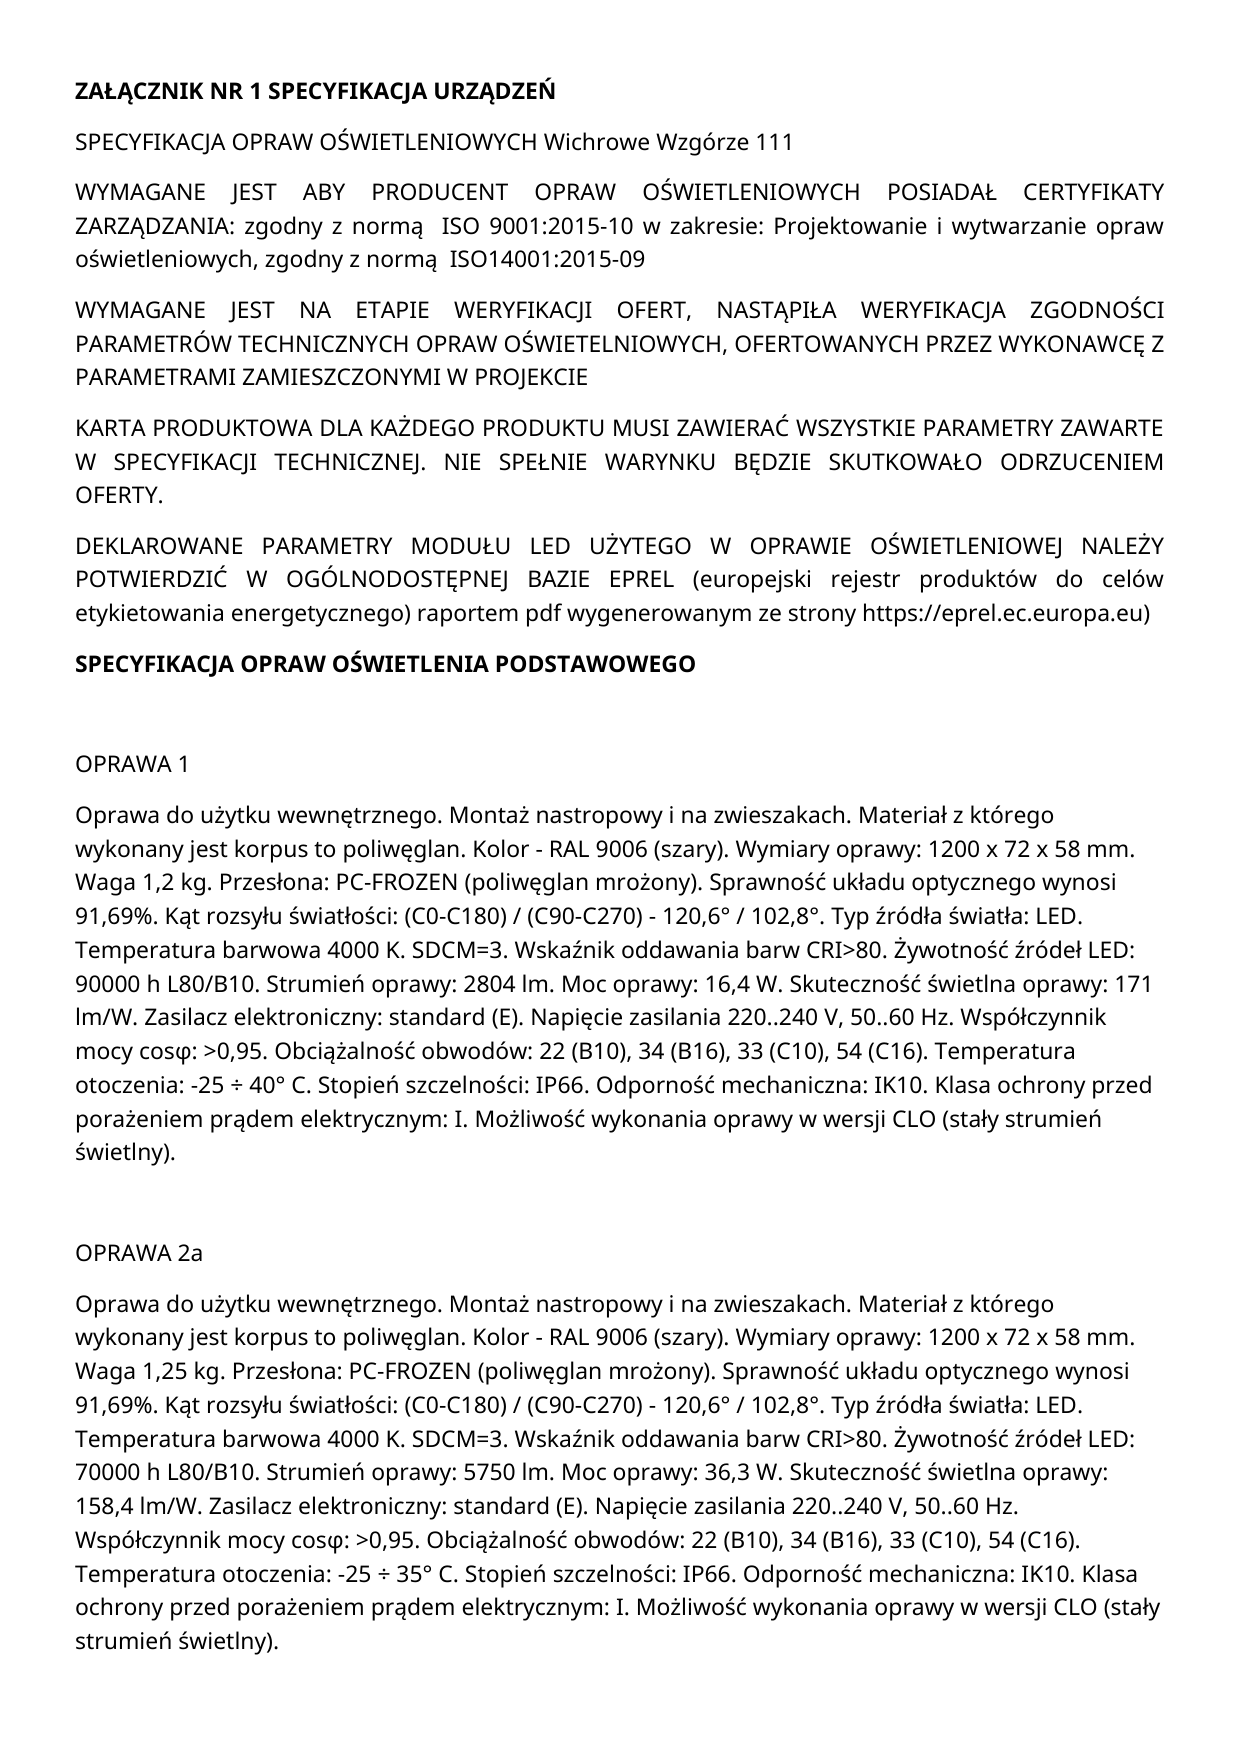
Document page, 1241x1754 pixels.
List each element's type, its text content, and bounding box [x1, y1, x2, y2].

text OPRAWA 1 [75, 748, 1165, 779]
text SPECYFIKACJA OPRAW OŚWIETLENIOWYCH Wichrowe Wzgórze 111 [75, 125, 1165, 157]
text ZAŁĄCZNIK NR 1 SPECYFIKACJA URZĄDZEŃ [75, 75, 1165, 106]
text KARTA PRODUKTOWA DLA KAŻDEGO PRODUKTU MUSI ZAWIERAĆ WSZYSTKIE PARAMETRY ZAWARTE W SPECYFIKACJI TECHNICZNEJ. NIE SPEŁNIE WARYNKU BĘDZIE SKUTKOWAŁO ODRZUCENIEM OFERTY. [75, 412, 1165, 510]
text DEKLAROWANE PARAMETRY MODUŁU LED UŻYTEGO W OPRAWIE OŚWIETLENIOWEJ NALEŻY POTWIERDZIĆ W OGÓLNODOSTĘPNEJ BAZIE EPREL (europejski rejestr produktów do celów etykietowania energetycznego) raportem pdf wygenerowanym ze strony https://eprel.ec.europa.eu) [75, 529, 1165, 628]
text Oprawa do użytku wewnętrznego. Montaż nastropowy i na zwieszakach. Materiał z którego wykonany jest korpus to poliwęglan. Kolor - RAL 9006 (szary). Wymiary oprawy: 1200 x 72 x 58 mm. Waga 1,25 kg. Przesłona: PC-FROZEN (poliwęglan mrożony). Sprawność układu optycznego wynosi 91,69%. Kąt rozsyłu światłości: (C0-C180) / (C90-C270) - 120,6° / 102,8°. Typ źródła światła: LED. Temperatura barwowa 4000 K. SDCM=3. Wskaźnik oddawania barw CRI>80. Żywotność źródeł LED: 70000 h L80/B10. Strumień oprawy: 5750 lm. Moc oprawy: 36,3 W. Skuteczność świetlna oprawy: 158,4 lm/W. Zasilacz elektroniczny: standard (E). Napięcie zasilania 220..240 V, 50..60 Hz. Współczynnik mocy cosφ: >0,95. Obciążalność obwodów: 22 (B10), 34 (B16), 33 (C10), 54 (C16). Temperatura otoczenia: -25 ÷ 35° C. Stopień szczelności: IP66. Odporność mechaniczna: IK10. Klasa ochrony przed porażeniem prądem elektrycznym: I. Możliwość wykonania oprawy w wersji CLO (stały strumień świetlny). [75, 1287, 1165, 1656]
text OPRAWA 2a [75, 1237, 1165, 1268]
text WYMAGANE JEST NA ETAPIE WERYFIKACJI OFERT, NASTĄPIŁA WERYFIKACJA ZGODNOŚCI PARAMETRÓW TECHNICZNYCH OPRAW OŚWIETELNIOWYCH, OFERTOWANYCH PRZEZ WYKONAWCĘ Z PARAMETRAMI ZAMIESZCZONYMI W PROJEKCIE [75, 294, 1165, 392]
text WYMAGANE JEST ABY PRODUCENT OPRAW OŚWIETLENIOWYCH POSIADAŁ CERTYFIKATY ZARZĄDZANIA: zgodny z normą ISO 9001:2015-10 w zakresie: Projektowanie i wytwarzanie opraw oświetleniowych, zgodny z normą ISO14001:2015-09 [75, 176, 1165, 274]
text SPECYFIKACJA OPRAW OŚWIETLENIA PODSTAWOWEGO [75, 647, 1165, 679]
text Oprawa do użytku wewnętrznego. Montaż nastropowy i na zwieszakach. Materiał z którego wykonany jest korpus to poliwęglan. Kolor - RAL 9006 (szary). Wymiary oprawy: 1200 x 72 x 58 mm. Waga 1,2 kg. Przesłona: PC-FROZEN (poliwęglan mrożony). Sprawność układu optycznego wynosi 91,69%. Kąt rozsyłu światłości: (C0-C180) / (C90-C270) - 120,6° / 102,8°. Typ źródła światła: LED. Temperatura barwowa 4000 K. SDCM=3. Wskaźnik oddawania barw CRI>80. Żywotność źródeł LED: 90000 h L80/B10. Strumień oprawy: 2804 lm. Moc oprawy: 16,4 W. Skuteczność świetlna oprawy: 171 lm/W. Zasilacz elektroniczny: standard (E). Napięcie zasilania 220..240 V, 50..60 Hz. Współczynnik mocy cosφ: >0,95. Obciążalność obwodów: 22 (B10), 34 (B16), 33 (C10), 54 (C16). Temperatura otoczenia: -25 ÷ 40° C. Stopień szczelności: IP66. Odporność mechaniczna: IK10. Klasa ochrony przed porażeniem prądem elektrycznym: I. Możliwość wykonania oprawy w wersji CLO (stały strumień świetlny). [75, 799, 1165, 1167]
